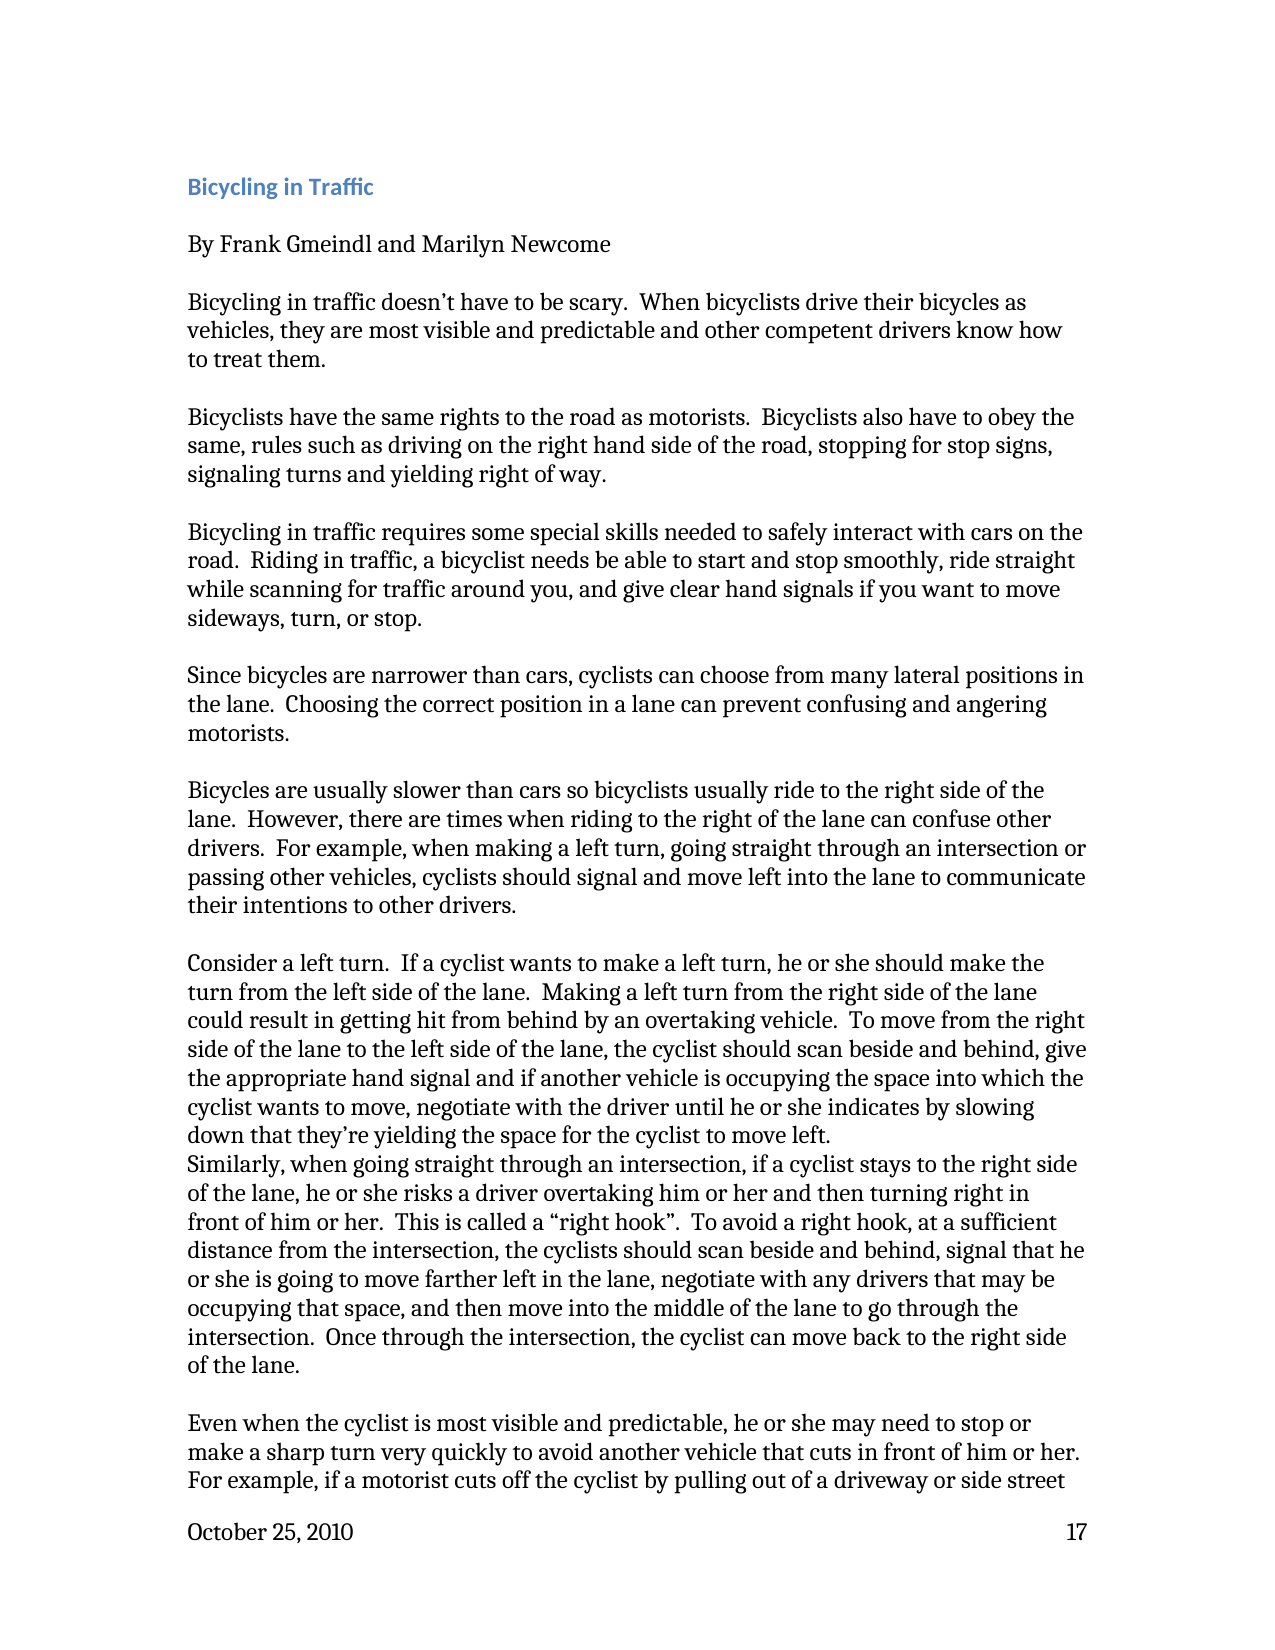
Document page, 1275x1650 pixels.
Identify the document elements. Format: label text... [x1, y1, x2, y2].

text Bicyclists have the same rights to the road as motorists. Bicyclists also have to obey the same, rules such as driving on the right hand side of the road, stopping for stop signs, signaling turns and yielding right of way. [187, 403, 1087, 489]
text Consider a left turn. If a cyclist wants to make a left turn, he or she should make the turn from the left side of the lane. Making a left turn from the right side of the lane could result in getting hit from behind by an overtaking vehicle. To move from the right side of the lane to the left side of the lane, the cyclist should scan beside and behind, give the appropriate hand signal and if another vehicle is occupying the space into which the cyclist wants to move, negotiate with the driver until he or she indicates by slowing down that they’re yielding the space for the cyclist to move left. [187, 949, 1087, 1150]
text Similarly, when going straight through an intersection, if a cyclist stays to the right side of the lane, he or she risks a driver overtaking him or her and then turning right in front of him or her. This is called a “right hook”. To avoid a right hook, at a sufficient distance from the intersection, the cyclists should scan beside and behind, signal that he or she is going to move farther left in the lane, negotiate with any drivers that may be occupying that space, and then move into the middle of the lane to go through the intersection. Once through the intersection, the cyclist can move back to the right side of the lane. [187, 1150, 1087, 1380]
subtitle Bicycling in Traffic [187, 171, 1087, 201]
text Bicycles are usually slower than cars so bicyclists usually ride to the right side of the lane. However, there are times when riding to the right of the lane can confuse other drivers. For example, when making a left turn, going straight through an intersection or passing other vehicles, cyclists should signal and move left into the lane to communicate their intentions to other drivers. [187, 776, 1087, 920]
text Bicycling in traffic requires some special skills needed to safely interact with cars on the road. Riding in traffic, a bicyclist needs be able to start and stop smoothly, ride straight while scanning for traffic around you, and give clear hand signals if you want to move sideways, turn, or stop. [187, 518, 1087, 633]
text By Frank Gmeindl and Marilyn Newcome [187, 230, 1087, 259]
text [187, 1409, 1087, 1495]
text Bicycling in traffic doesn’t have to be scary. When bicyclists drive their bicycles as vehicles, they are most visible and predictable and other competent drivers know how to treat them. [187, 288, 1087, 374]
text Since bicycles are narrower than cars, cyclists can choose from many lateral positions in the lane. Choosing the correct position in a lane can prevent confusing and angering motorists. [187, 661, 1087, 748]
